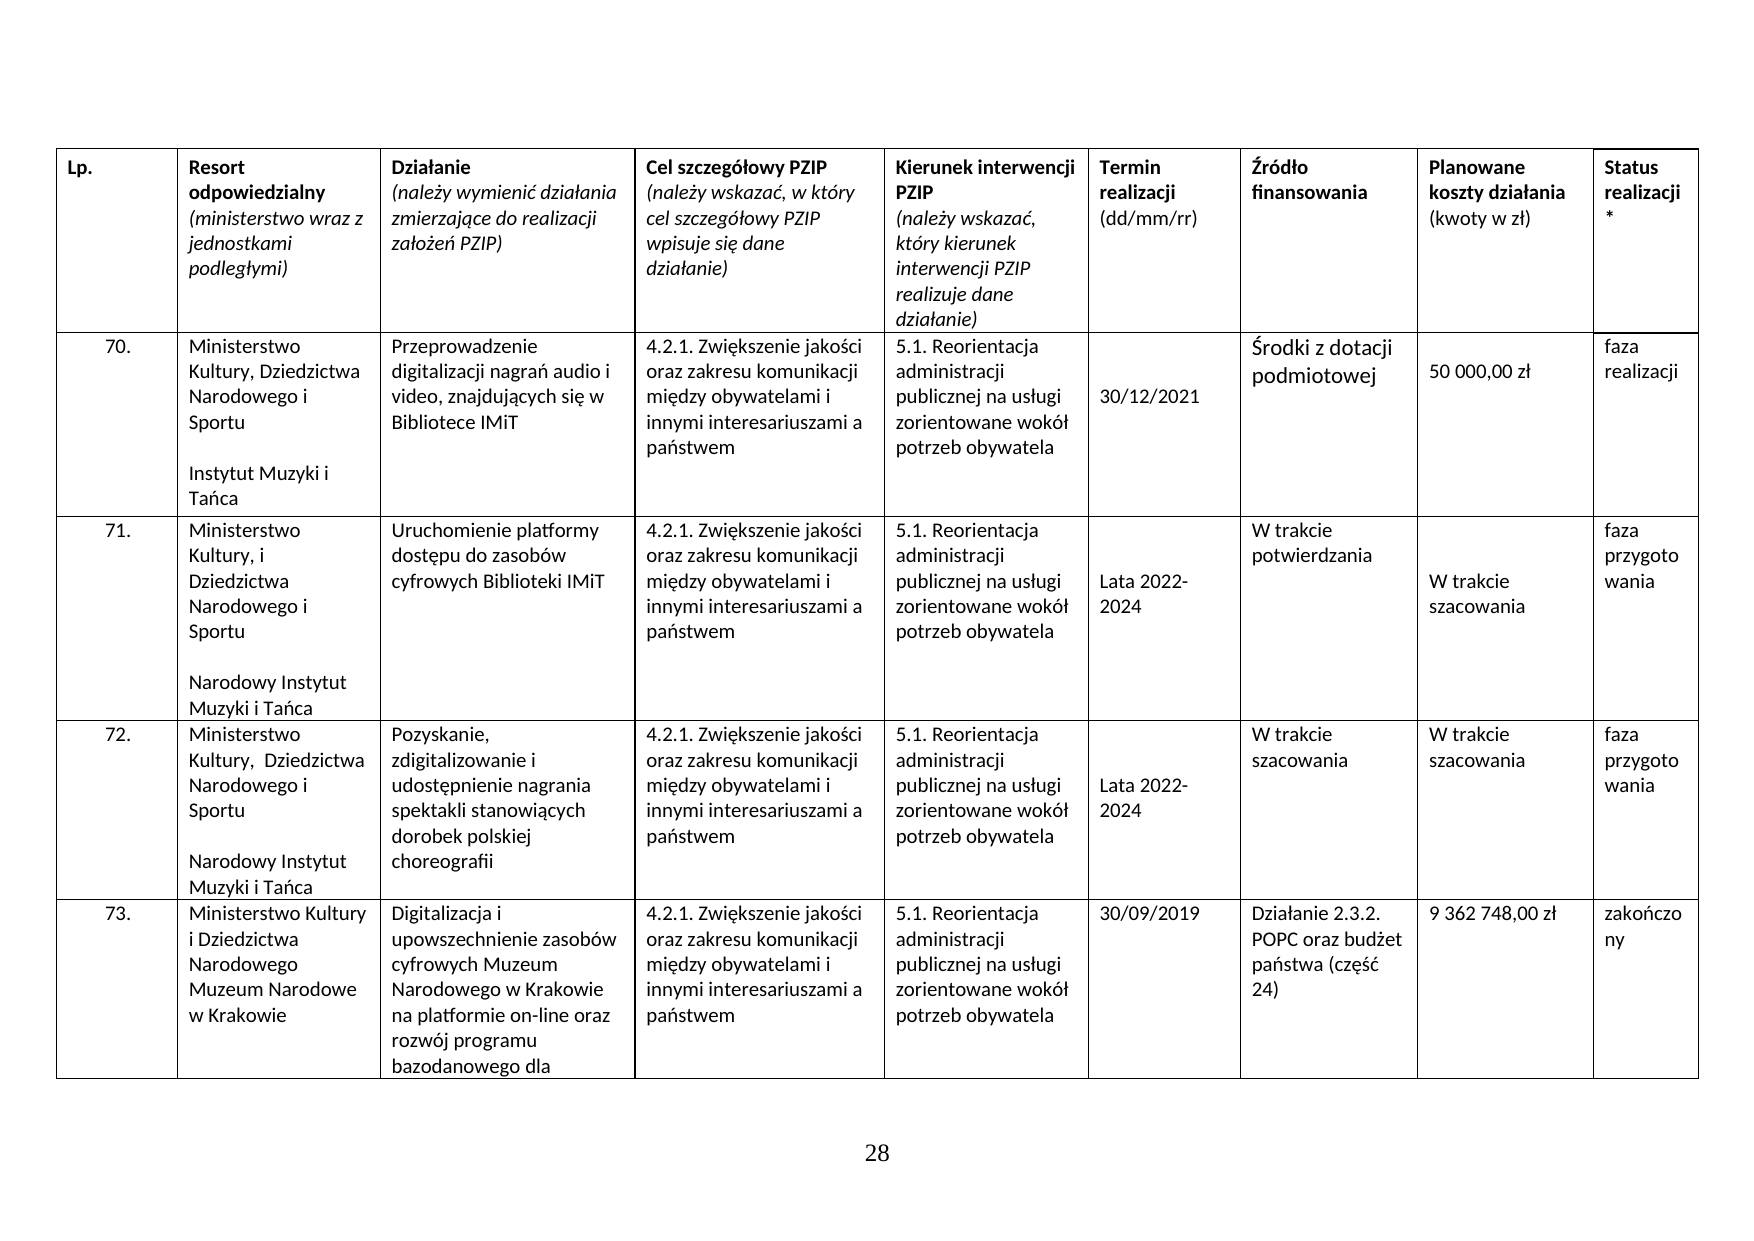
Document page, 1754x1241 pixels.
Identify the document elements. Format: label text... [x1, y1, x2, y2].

table_cell Uruchomienie platformy dostępu do zasobów cyfrowych Biblioteki IMiT [381, 517, 634, 720]
table_cell 9 362 748,00 zł [1418, 900, 1593, 1078]
table_cell zakończony [1594, 900, 1698, 1078]
table_cell faza realizacji [1594, 334, 1698, 516]
table_cell 5.1. Reorientacja administracji publicznej na usługi zorientowane wokół potrzeb obywatela [885, 721, 1088, 899]
table_cell 4.2.1. Zwiększenie jakości oraz zakresu komunikacji między obywatelami i innymi interesariuszami a państwem [636, 517, 884, 720]
table_cell 5.1. Reorientacja administracji publicznej na usługi zorientowane wokół potrzeb obywatela [885, 333, 1088, 516]
table_cell 4.2.1. Zwiększenie jakości oraz zakresu komunikacji między obywatelami i innymi interesariuszami a państwem [636, 900, 884, 1078]
table_cell faza przygotowania [1594, 517, 1698, 720]
table_cell W trakcie szacowania [1241, 721, 1417, 899]
table_cell Środki z dotacji podmiotowej [1241, 333, 1417, 516]
table_header Działanie (należy wymienić działania zmierzające do realizacji założeń PZIP) [381, 149, 634, 332]
table_cell Ministerstwo Kultury, i Dziedzictwa Narodowego i Sportu Narodowy Instytut Muzyki i Tańca [178, 517, 380, 720]
table_cell [57, 517, 177, 720]
table_cell Ministerstwo Kultury, Dziedzictwa Narodowego i Sportu Narodowy Instytut Muzyki i Tańca [178, 721, 380, 899]
table_header Źródło finansowania [1241, 149, 1417, 332]
table_header Cel szczegółowy PZIP (należy wskazać, w który cel szczegółowy PZIP wpisuje się dane działanie) [636, 149, 884, 332]
table_header Termin realizacji (dd/mm/rr) [1089, 149, 1240, 332]
table_cell 50 000,00 zł [1418, 333, 1593, 516]
table_cell 4.2.1. Zwiększenie jakości oraz zakresu komunikacji między obywatelami i innymi interesariuszami a państwem [636, 721, 884, 899]
table_header Status realizacji* [1594, 150, 1698, 332]
table_cell 5.1. Reorientacja administracji publicznej na usługi zorientowane wokół potrzeb obywatela [885, 517, 1088, 720]
table_cell W trakcie szacowania [1418, 721, 1593, 899]
table_header Resort odpowiedzialny (ministerstwo wraz z jednostkami podległymi) [178, 149, 380, 332]
table_cell Lata 2022-2024 [1089, 721, 1240, 899]
table_cell [57, 333, 177, 516]
table_cell W trakcie potwierdzania [1241, 517, 1417, 720]
table_cell Działanie 2.3.2. POPC oraz budżet państwa (część 24) [1241, 900, 1417, 1078]
table_cell faza przygotowania [1594, 721, 1698, 899]
table_cell Ministerstwo Kultury i Dziedzictwa Narodowego Muzeum Narodowe w Krakowie [178, 900, 380, 1078]
table_cell Ministerstwo Kultury, Dziedzictwa Narodowego i Sportu Instytut Muzyki i Tańca [178, 333, 380, 516]
table_cell 4.2.1. Zwiększenie jakości oraz zakresu komunikacji między obywatelami i innymi interesariuszami a państwem [636, 333, 884, 516]
table_cell Lata 2022-2024 [1089, 517, 1240, 720]
table_cell W trakcie szacowania [1418, 517, 1593, 720]
table_cell Przeprowadzenie digitalizacji nagrań audio i video, znajdujących się w Bibliotece IMiT [381, 333, 634, 516]
table_cell [57, 900, 177, 1078]
table_cell [57, 721, 177, 899]
table_header Kierunek interwencji PZIP (należy wskazać, który kierunek interwencji PZIP realizuje dane działanie) [885, 149, 1088, 332]
table_header Lp. [57, 149, 177, 332]
table_cell 5.1. Reorientacja administracji publicznej na usługi zorientowane wokół potrzeb obywatela [885, 900, 1088, 1078]
table_header Planowane koszty działania (kwoty w zł) [1418, 149, 1593, 332]
table_cell 30/09/2019 [1089, 900, 1240, 1078]
table_cell Pozyskanie, zdigitalizowanie i udostępnienie nagrania spektakli stanowiących dorobek polskiej choreografii [381, 721, 634, 899]
table_cell 30/12/2021 [1089, 333, 1240, 516]
